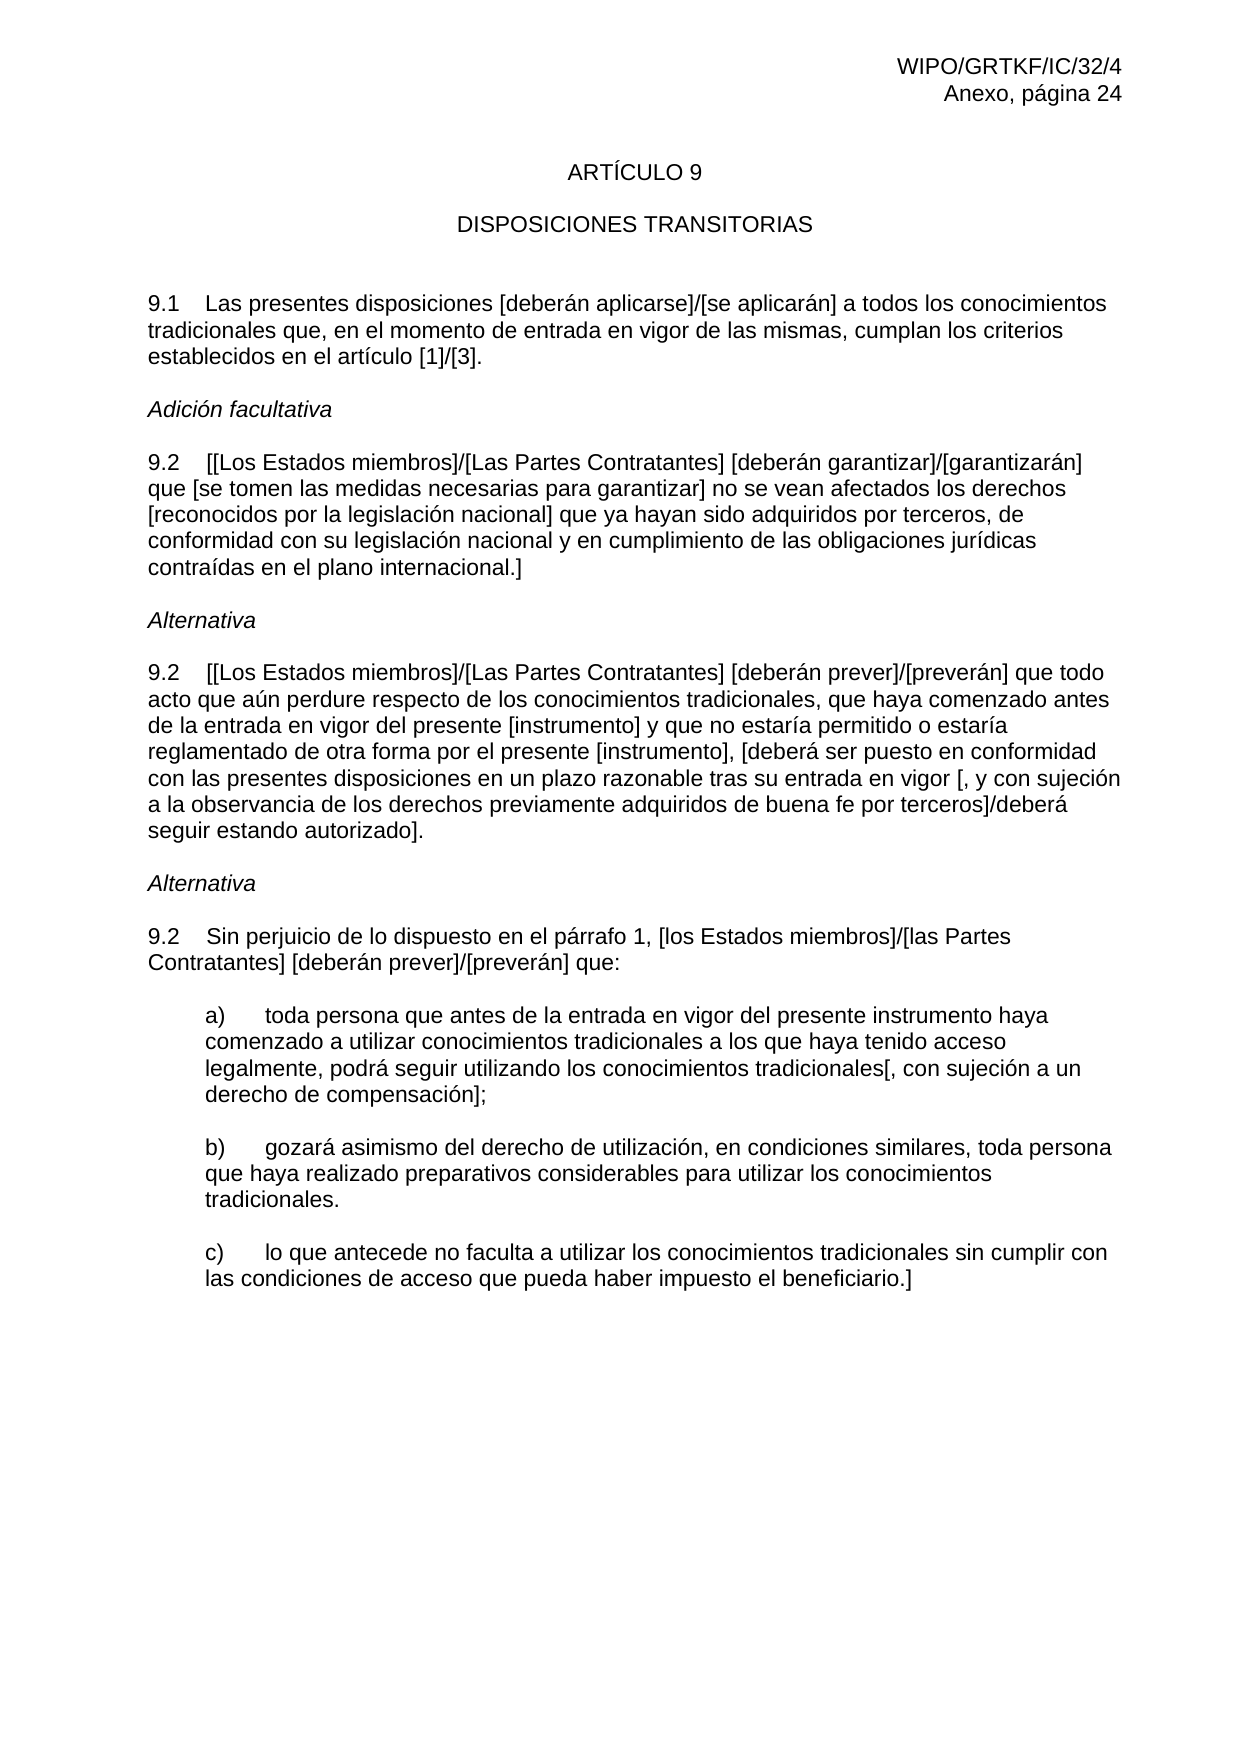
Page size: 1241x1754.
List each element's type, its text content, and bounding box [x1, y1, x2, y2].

text Alternativa [148, 870, 1122, 896]
text Alternativa [148, 607, 1122, 633]
text DISPOSICIONES TRANSITORIAS [148, 211, 1122, 238]
text a) toda persona que antes de la entrada en vigor del presente instrumento haya comenzado a utilizar conocimientos tradicionales a los que haya tenido acceso legalmente, podrá seguir utilizando los conocimientos tradicionales[, con sujeción a un derecho de compensación]; [205, 1002, 1122, 1107]
text 9.2 Sin perjuicio de lo dispuesto en el párrafo 1, [los Estados miembros]/[las Partes Contratantes] [deberán prever]/[preverán] que: [148, 923, 1122, 976]
text ARTÍCULO 9 [148, 158, 1122, 185]
text c) lo que antecede no faculta a utilizar los conocimientos tradicionales sin cumplir con las condiciones de acceso que pueda haber impuesto el beneficiario.] [205, 1239, 1122, 1292]
text 9.1 Las presentes disposiciones [deberán aplicarse]/[se aplicarán] a todos los conocimientos tradicionales que, en el momento de entrada en vigor de las mismas, cumplan los criterios establecidos en el artículo [1]/[3]. [148, 290, 1122, 369]
text 9.2 [[Los Estados miembros]/[Las Partes Contratantes] [deberán prever]/[preverán] que todo acto que aún perdure respecto de los conocimientos tradicionales, que haya comenzado antes de la entrada en vigor del presente [instrumento] y que no estaría permitido o estaría reglamentado de otra forma por el presente [instrumento], [deberá ser puesto en conformidad con las presentes disposiciones en un plazo razonable tras su entrada en vigor [, y con sujeción a la observancia de los derechos previamente adquiridos de buena fe por terceros]/deberá seguir estando autorizado]. [148, 659, 1122, 844]
text 9.2 [[Los Estados miembros]/[Las Partes Contratantes] [deberán garantizar]/[garantizarán] que [se tomen las medidas necesarias para garantizar] no se vean afectados los derechos [reconocidos por la legislación nacional] que ya hayan sido adquiridos por terceros, de conformidad con su legislación nacional y en cumplimiento de las obligaciones jurídicas contraídas en el plano internacional.] [148, 448, 1122, 580]
text b) gozará asimismo del derecho de utilización, en condiciones similares, toda persona que haya realizado preparativos considerables para utilizar los conocimientos tradicionales. [205, 1134, 1122, 1213]
text Adición facultativa [148, 396, 1122, 422]
